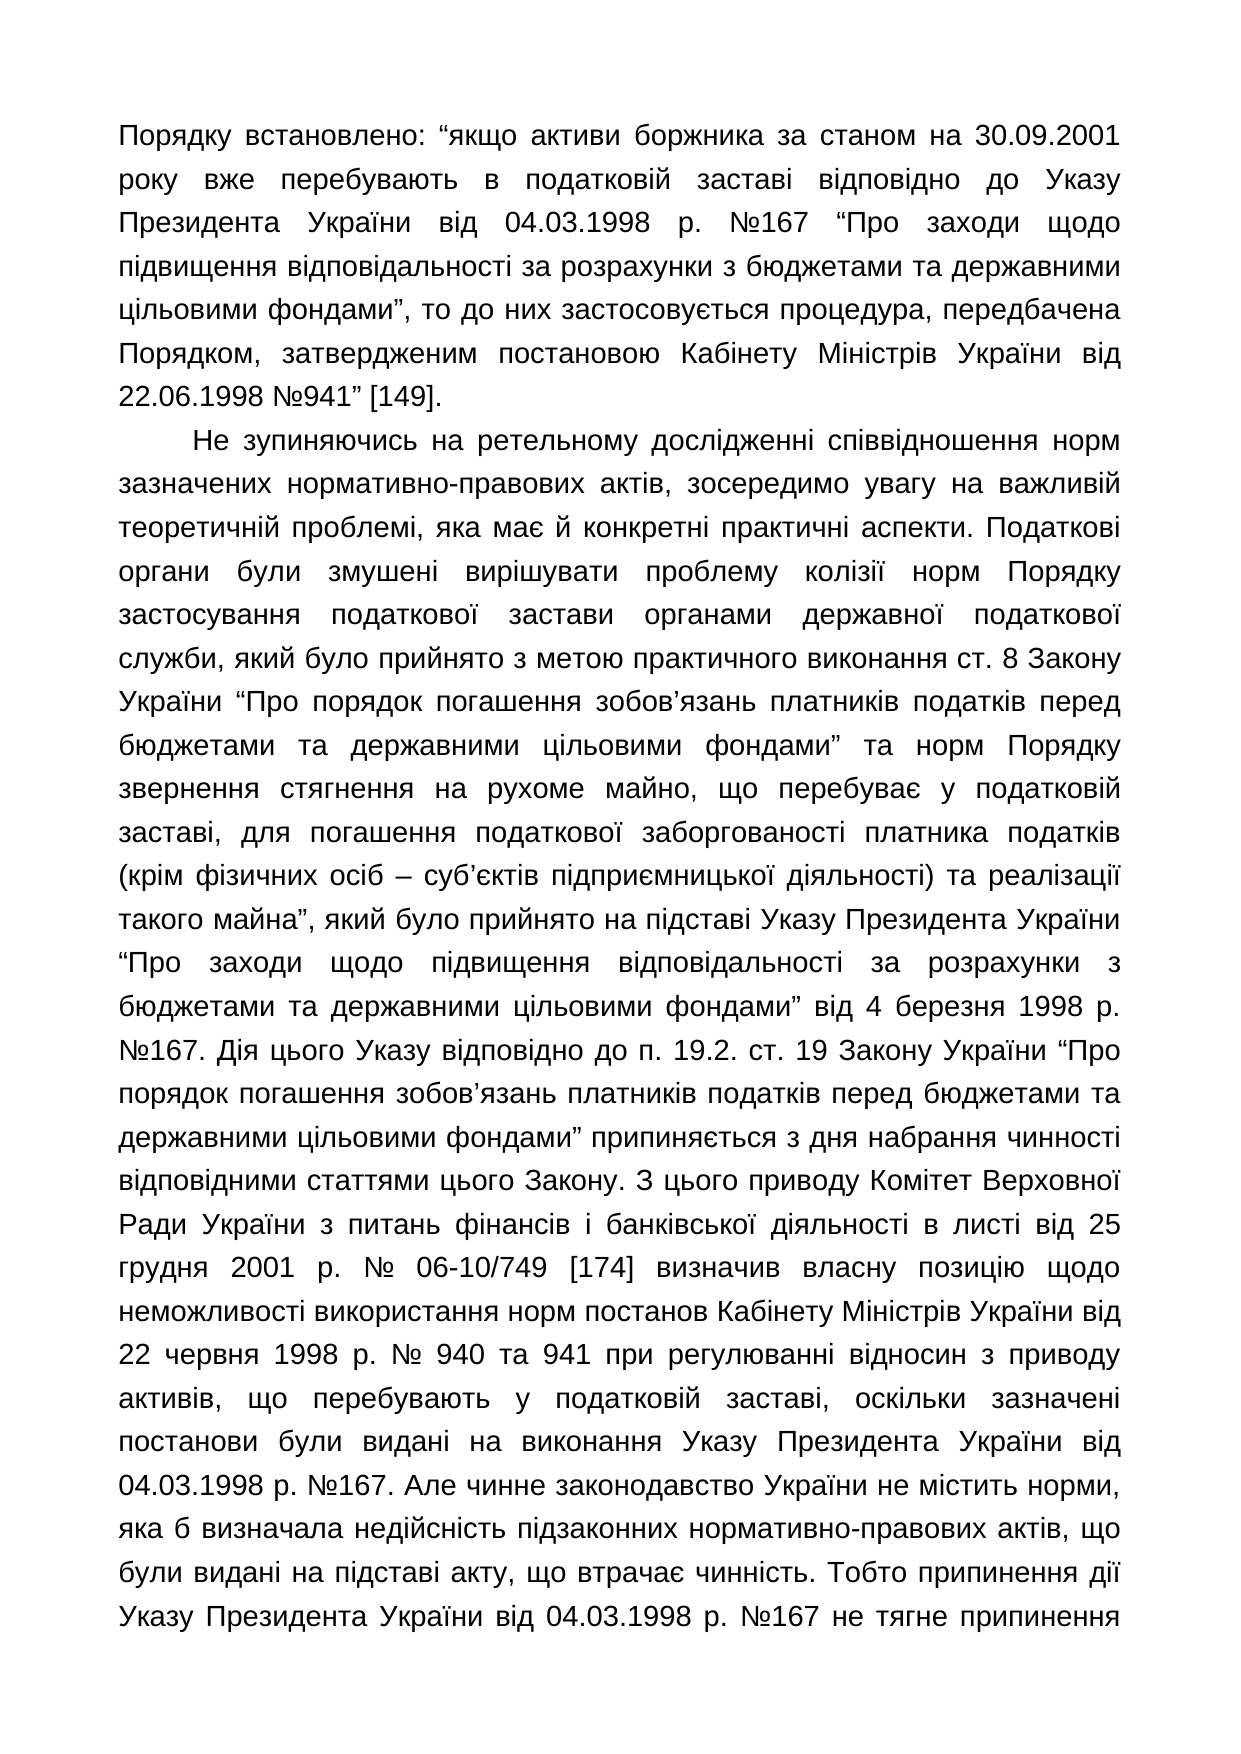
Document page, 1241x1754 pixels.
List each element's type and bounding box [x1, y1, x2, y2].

text [118, 423, 1122, 1632]
text [118, 118, 1122, 413]
